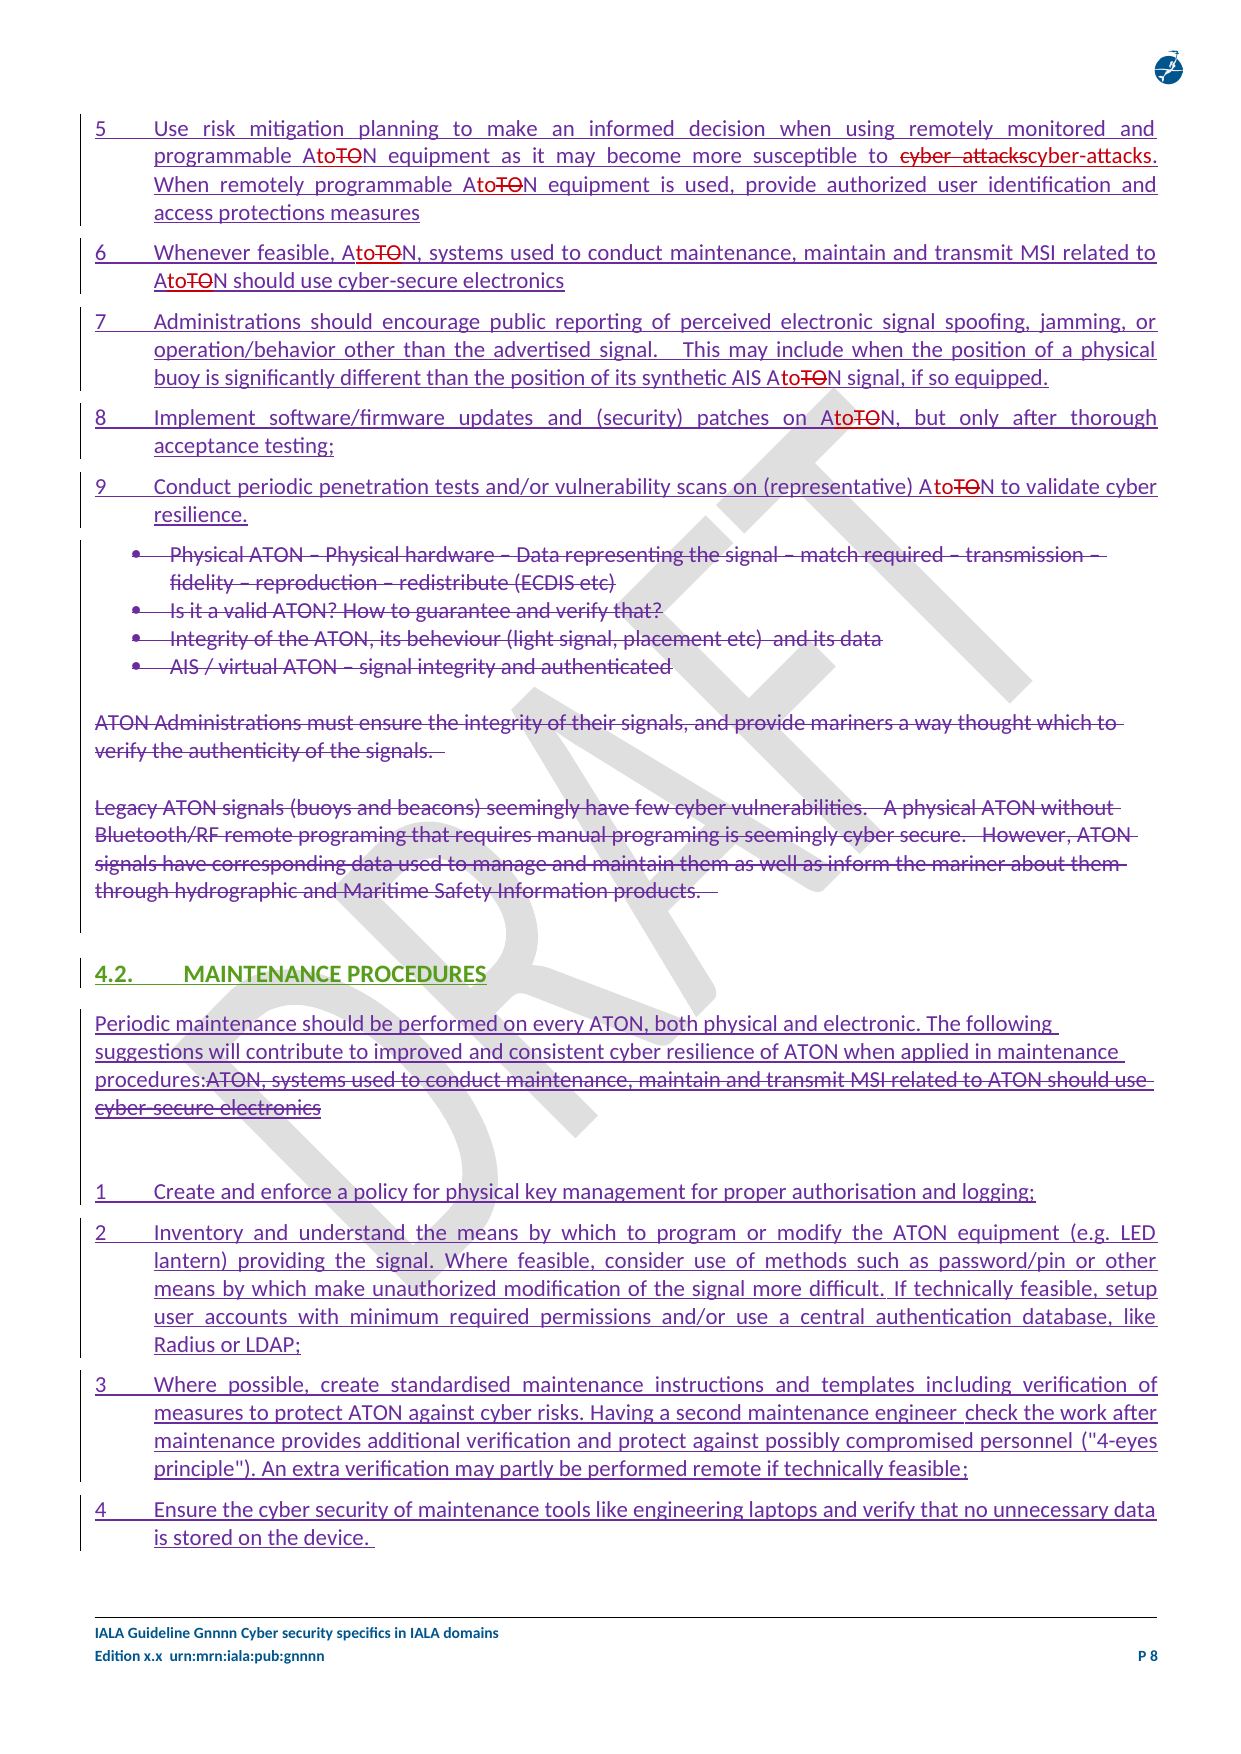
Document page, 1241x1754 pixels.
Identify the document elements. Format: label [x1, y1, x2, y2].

picture [1123, 0, 1241, 119]
